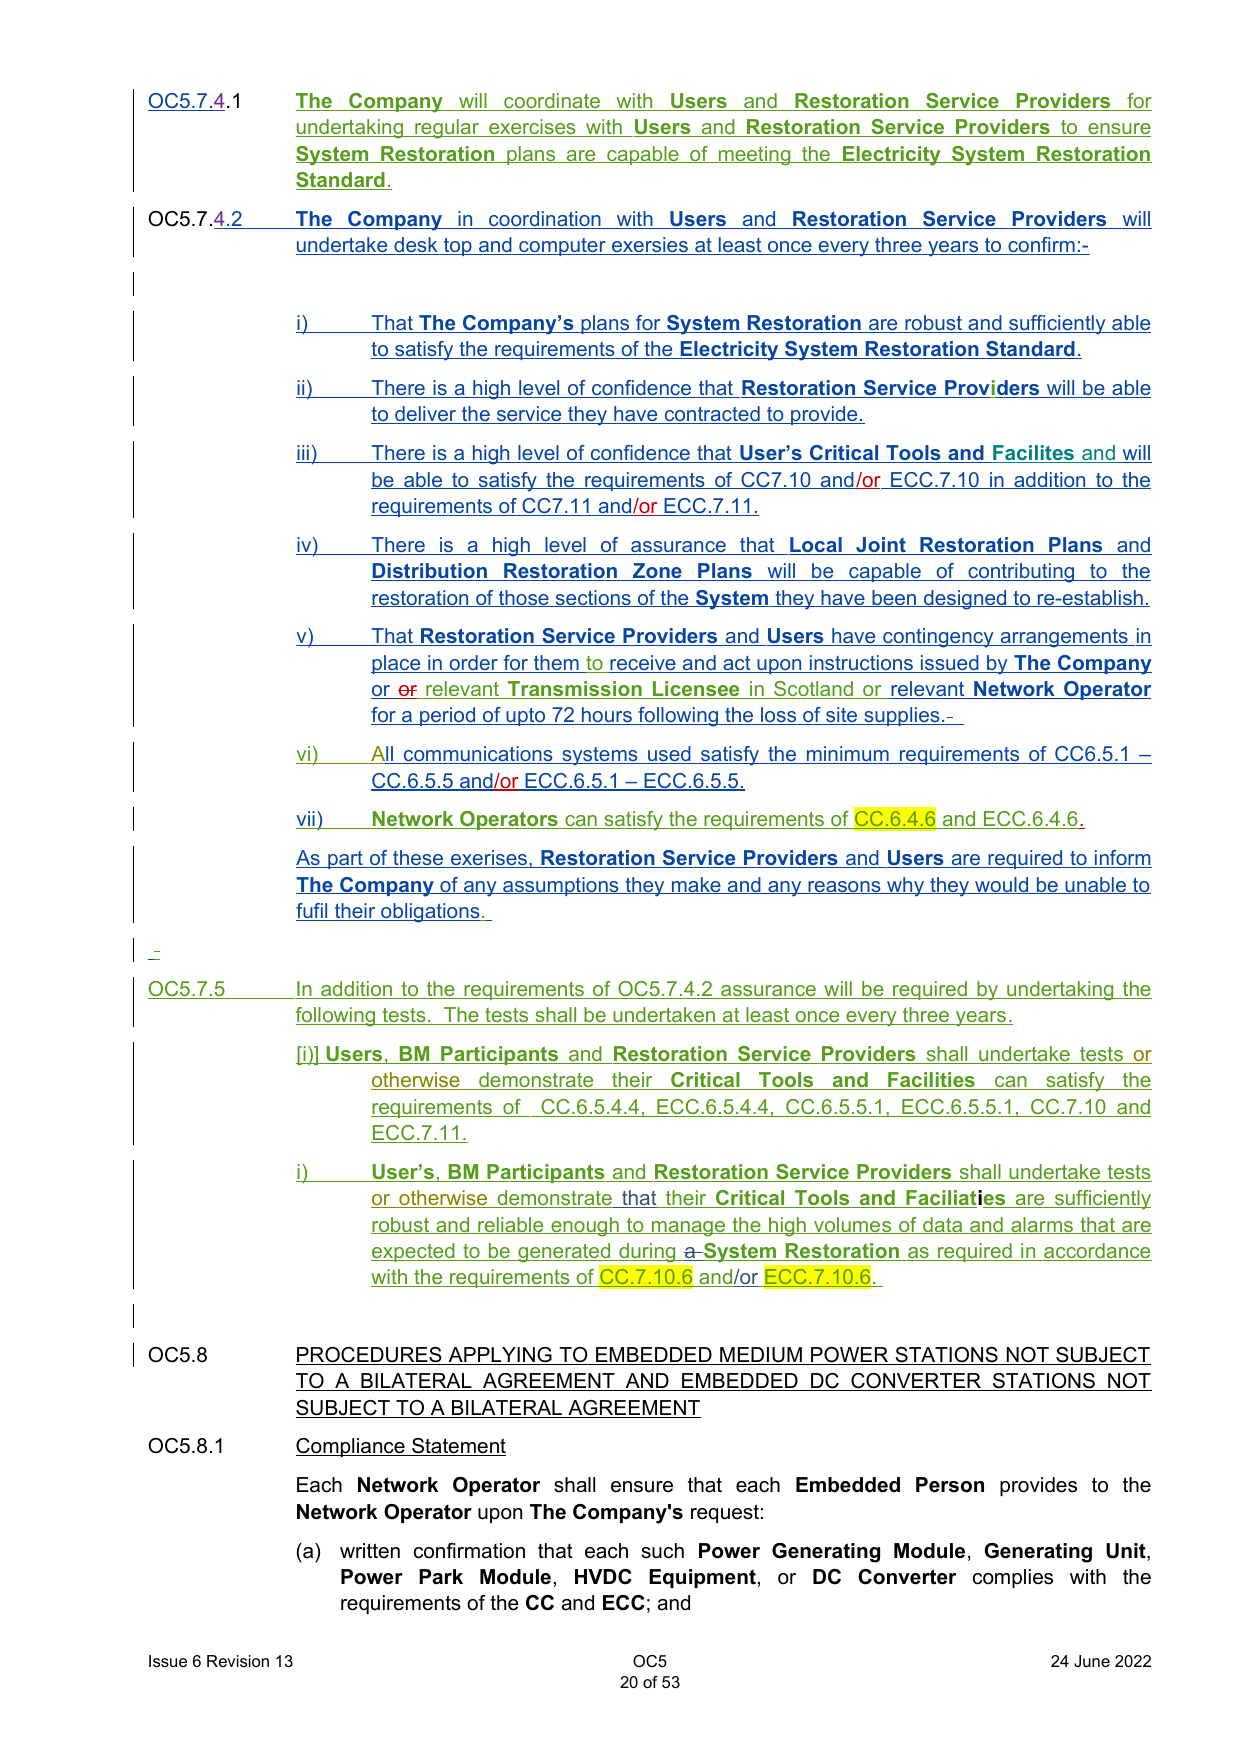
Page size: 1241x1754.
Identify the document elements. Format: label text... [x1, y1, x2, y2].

text .1 [148, 89, 1152, 192]
text OC5.8.1 Compliance Statement [148, 1434, 1152, 1458]
text OC5.7. [148, 207, 1152, 257]
text Each Network Operator shall ensure that each Embedded Person provides to the Network Operator upon The Company's request: [148, 1473, 1152, 1523]
list i [296, 1182, 1152, 1289]
list i [296, 1160, 1152, 1181]
text OC5.8 PROCEDURES APPLYING TO EMBEDDED MEDIUM POWER STATIONS NOT SUBJECT TO A BILATERAL AGREEMENT AND EMBEDDED DC CONVERTER STATIONS NOT SUBJECT TO A BILATERAL AGREEMENT [148, 1343, 1152, 1419]
text (a) written confirmation that each such Power Generating Module, Generating Unit, Power Park Module, HVDC Equipment, or DC Converter complies with the requirements of the CC and ECC; and [295, 1538, 1152, 1615]
